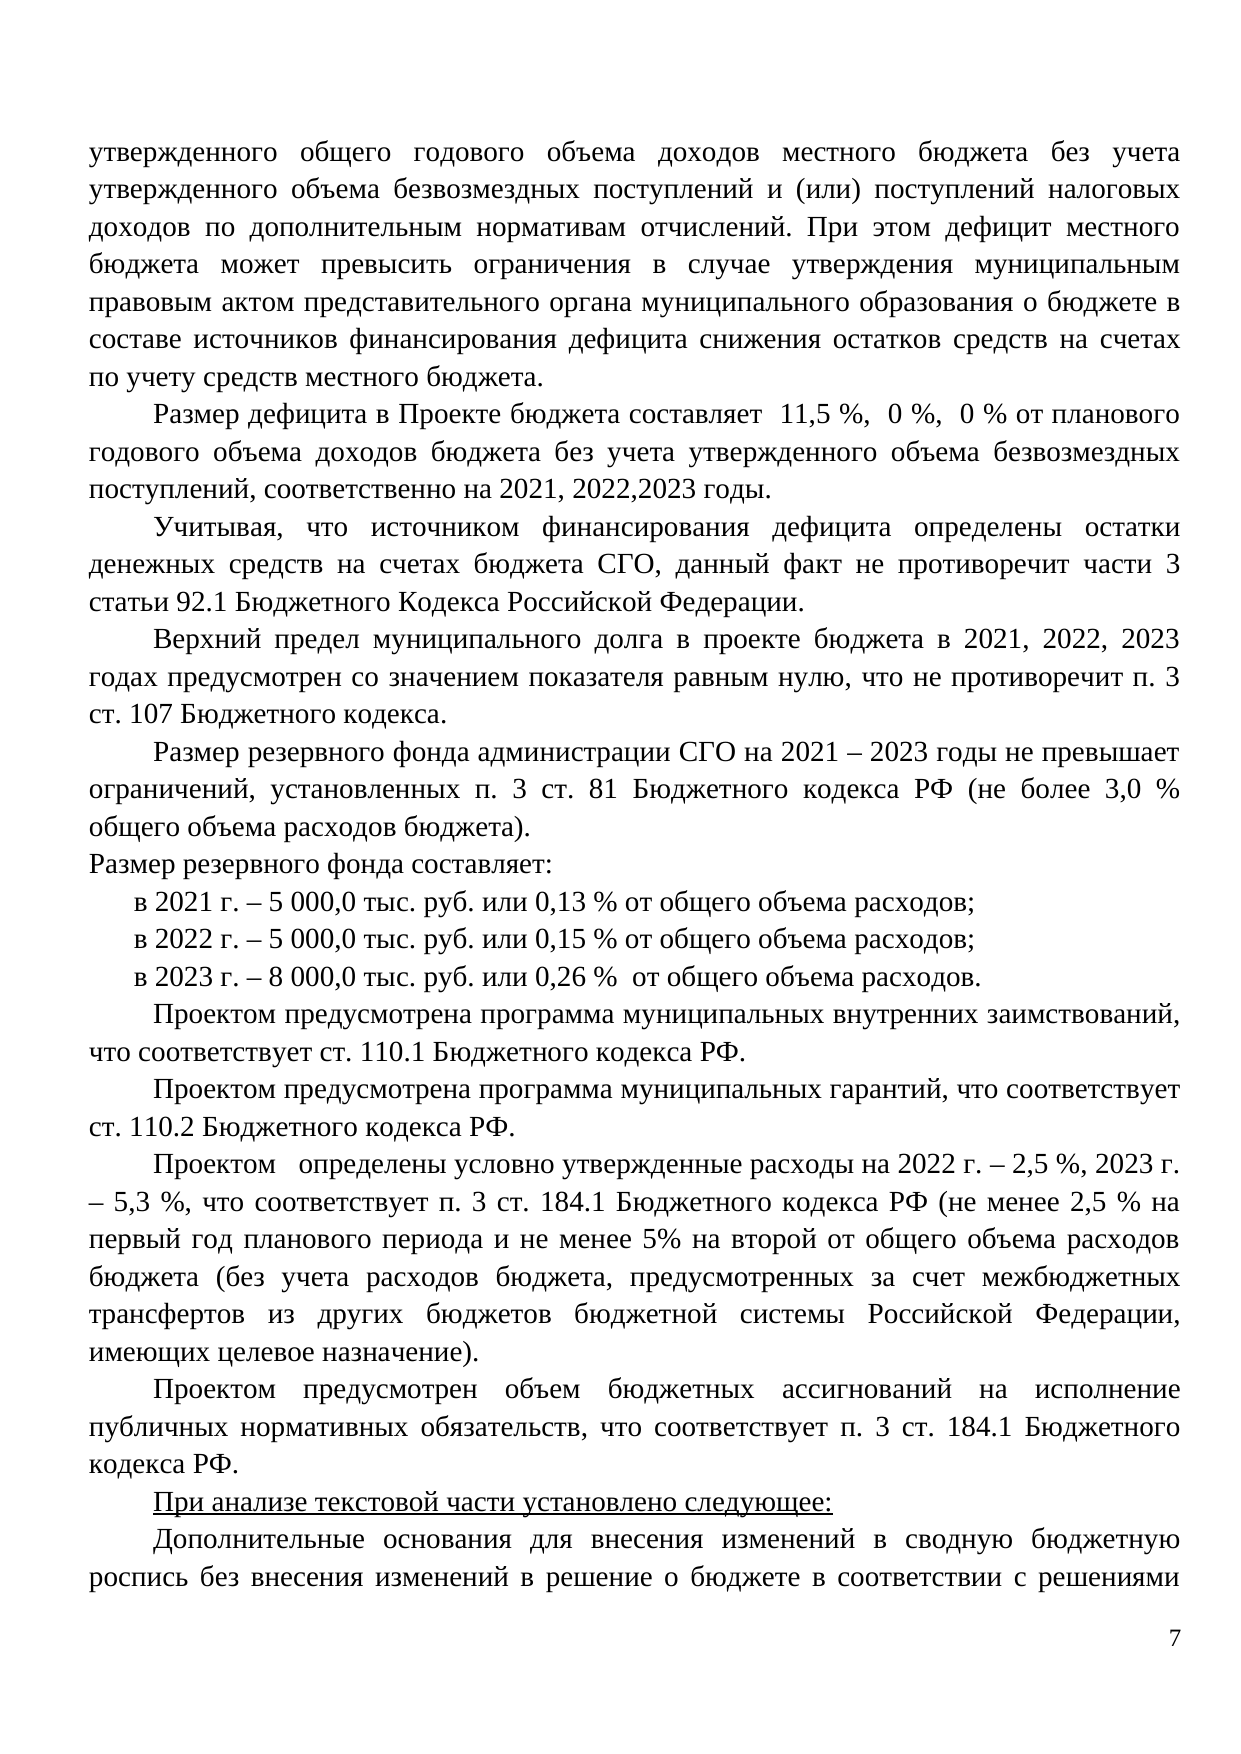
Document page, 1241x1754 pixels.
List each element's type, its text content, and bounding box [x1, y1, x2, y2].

text Верхний предел муниципального долга в проекте бюджета в 2021, 2022, 2023 годах предусмотрен со значением показателя равным нулю, что не противоречит п. 3 ст. 107 Бюджетного кодекса. [89, 619, 1181, 731]
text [89, 1519, 1181, 1594]
text Проектом предусмотрен объем бюджетных ассигнований на исполнение публичных нормативных обязательств, что соответствует п. 3 ст. 184.1 Бюджетного кодекса РФ. [89, 1369, 1181, 1481]
text Размер дефицита в Проекте бюджета составляет 11,5 %, 0 %, 0 % от планового годового объема доходов бюджета без учета утвержденного объема безвозмездных поступлений, соответственно на 2021, 2022,2023 годы. [89, 394, 1181, 506]
text Размер резервного фонда администрации СГО на 2021 – 2023 годы не превышает ограничений, установленных п. 3 ст. 81 Бюджетного кодекса РФ (не более 3,0 % общего объема расходов бюджета). [89, 731, 1181, 844]
text в 2023 г. – 8 000,0 тыс. руб. или 0,26 % от общего объема расходов. [89, 956, 1181, 994]
text Проектом предусмотрена программа муниципальных внутренних заимствований, что соответствует ст. 110.1 Бюджетного кодекса РФ. [89, 994, 1181, 1069]
text Проектом определены условно утвержденные расходы на 2022 г. – 2,5 %, 2023 г. – 5,3 %, что соответствует п. 3 ст. 184.1 Бюджетного кодекса РФ (не менее 2,5 % на первый год планового периода и не менее 5% на второй от общего объема расходов бюджета (без учета расходов бюджета, предусмотренных за счет межбюджетных трансфертов из других бюджетов бюджетной системы Российской Федерации, имеющих целевое назначение). [89, 1144, 1181, 1369]
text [89, 131, 1181, 394]
text Проектом предусмотрена программа муниципальных гарантий, что соответствует ст. 110.2 Бюджетного кодекса РФ. [89, 1069, 1181, 1144]
text При анализе текстовой части установлено следующее: [89, 1481, 1181, 1519]
text в 2021 г. – 5 000,0 тыс. руб. или 0,13 % от общего объема расходов; [89, 881, 1181, 919]
text Учитывая, что источником финансирования дефицита определены остатки денежных средств на счетах бюджета СГО, данный факт не противоречит части 3 статьи 92.1 Бюджетного Кодекса Российской Федерации. [89, 506, 1181, 619]
text Размер резервного фонда составляет: [89, 844, 1181, 881]
text в 2022 г. – 5 000,0 тыс. руб. или 0,15 % от общего объема расходов; [89, 919, 1181, 956]
